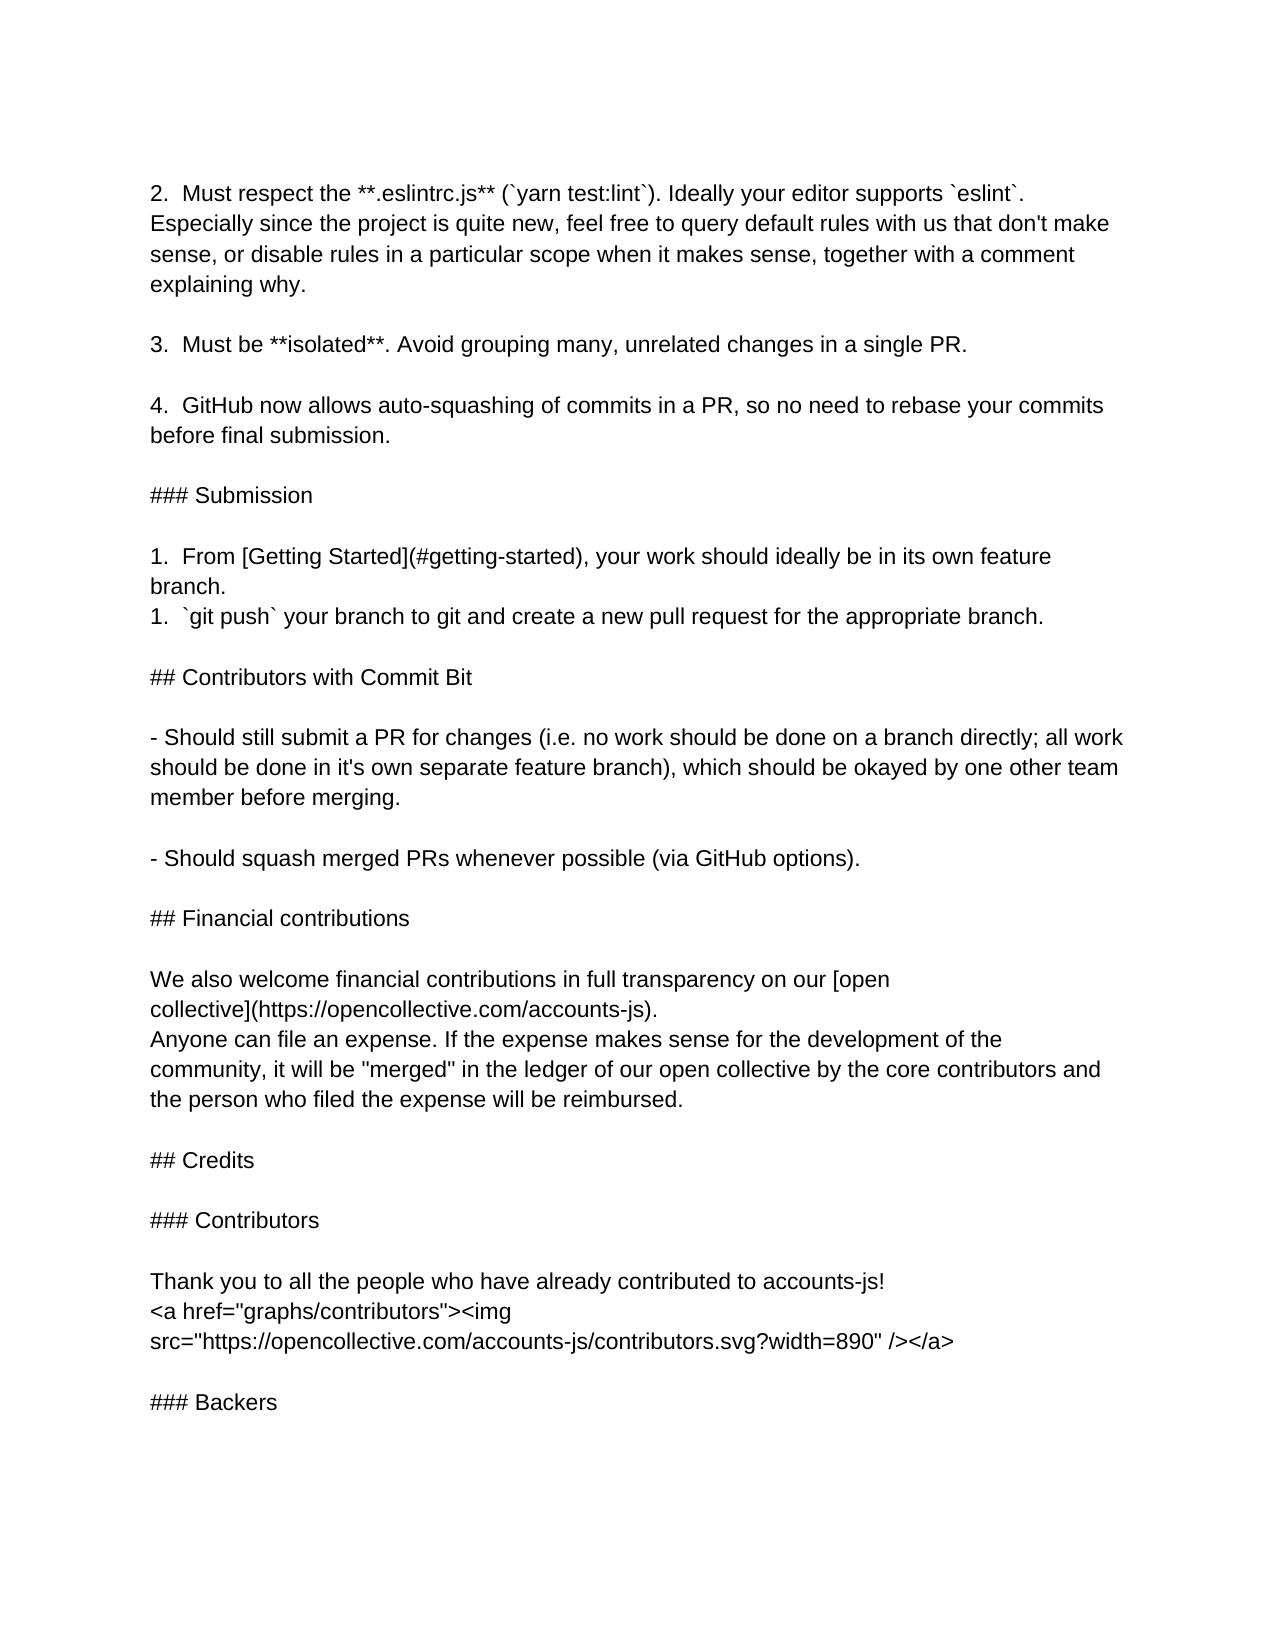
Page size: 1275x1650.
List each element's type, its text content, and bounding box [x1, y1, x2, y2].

text ## Credits [150, 1147, 1125, 1173]
text ### Submission [150, 482, 1125, 509]
text <a href="graphs/contributors"><img src="https://opencollective.com/accounts-js/contributors.svg?width=890" /></a> [150, 1298, 1125, 1354]
text ### Backers [150, 1388, 1125, 1415]
text 1. `git push` your branch to git and create a new pull request for the appropriate branch. [150, 603, 1125, 629]
text - Should squash merged PRs whenever possible (via GitHub options). [150, 845, 1125, 871]
text - Should still submit a PR for changes (i.e. no work should be done on a branch directly; all work should be done in it's own separate feature branch), which should be okayed by one other team member before merging. [150, 724, 1125, 811]
text Anyone can file an expense. If the expense makes sense for the development of the community, it will be "merged" in the ledger of our open collective by the core contributors and the person who filed the expense will be reimbursed. [150, 1026, 1125, 1113]
text 4. GitHub now allows auto-squashing of commits in a PR, so no need to rebase your commits before final submission. [150, 392, 1125, 448]
text 3. Must be **isolated**. Avoid grouping many, unrelated changes in a single PR. [150, 331, 1125, 358]
text 1. From [Getting Started](#getting-started), your work should ideally be in its own feature branch. [150, 543, 1125, 599]
text ### Contributors [150, 1207, 1125, 1234]
text ## Contributors with Commit Bit [150, 663, 1125, 690]
text ## Financial contributions [150, 905, 1125, 932]
text We also welcome financial contributions in full transparency on our [open collective](https://opencollective.com/accounts-js). [150, 966, 1125, 1022]
text 2. Must respect the **.eslintrc.js** (`yarn test:lint`). Ideally your editor supports `eslint`. Especially since the project is quite new, feel free to query default rules with us that don't make sense, or disable rules in a particular scope when it makes sense, together with a comment explaining why. [150, 180, 1125, 297]
text Thank you to all the people who have already contributed to accounts-js! [150, 1268, 1125, 1294]
